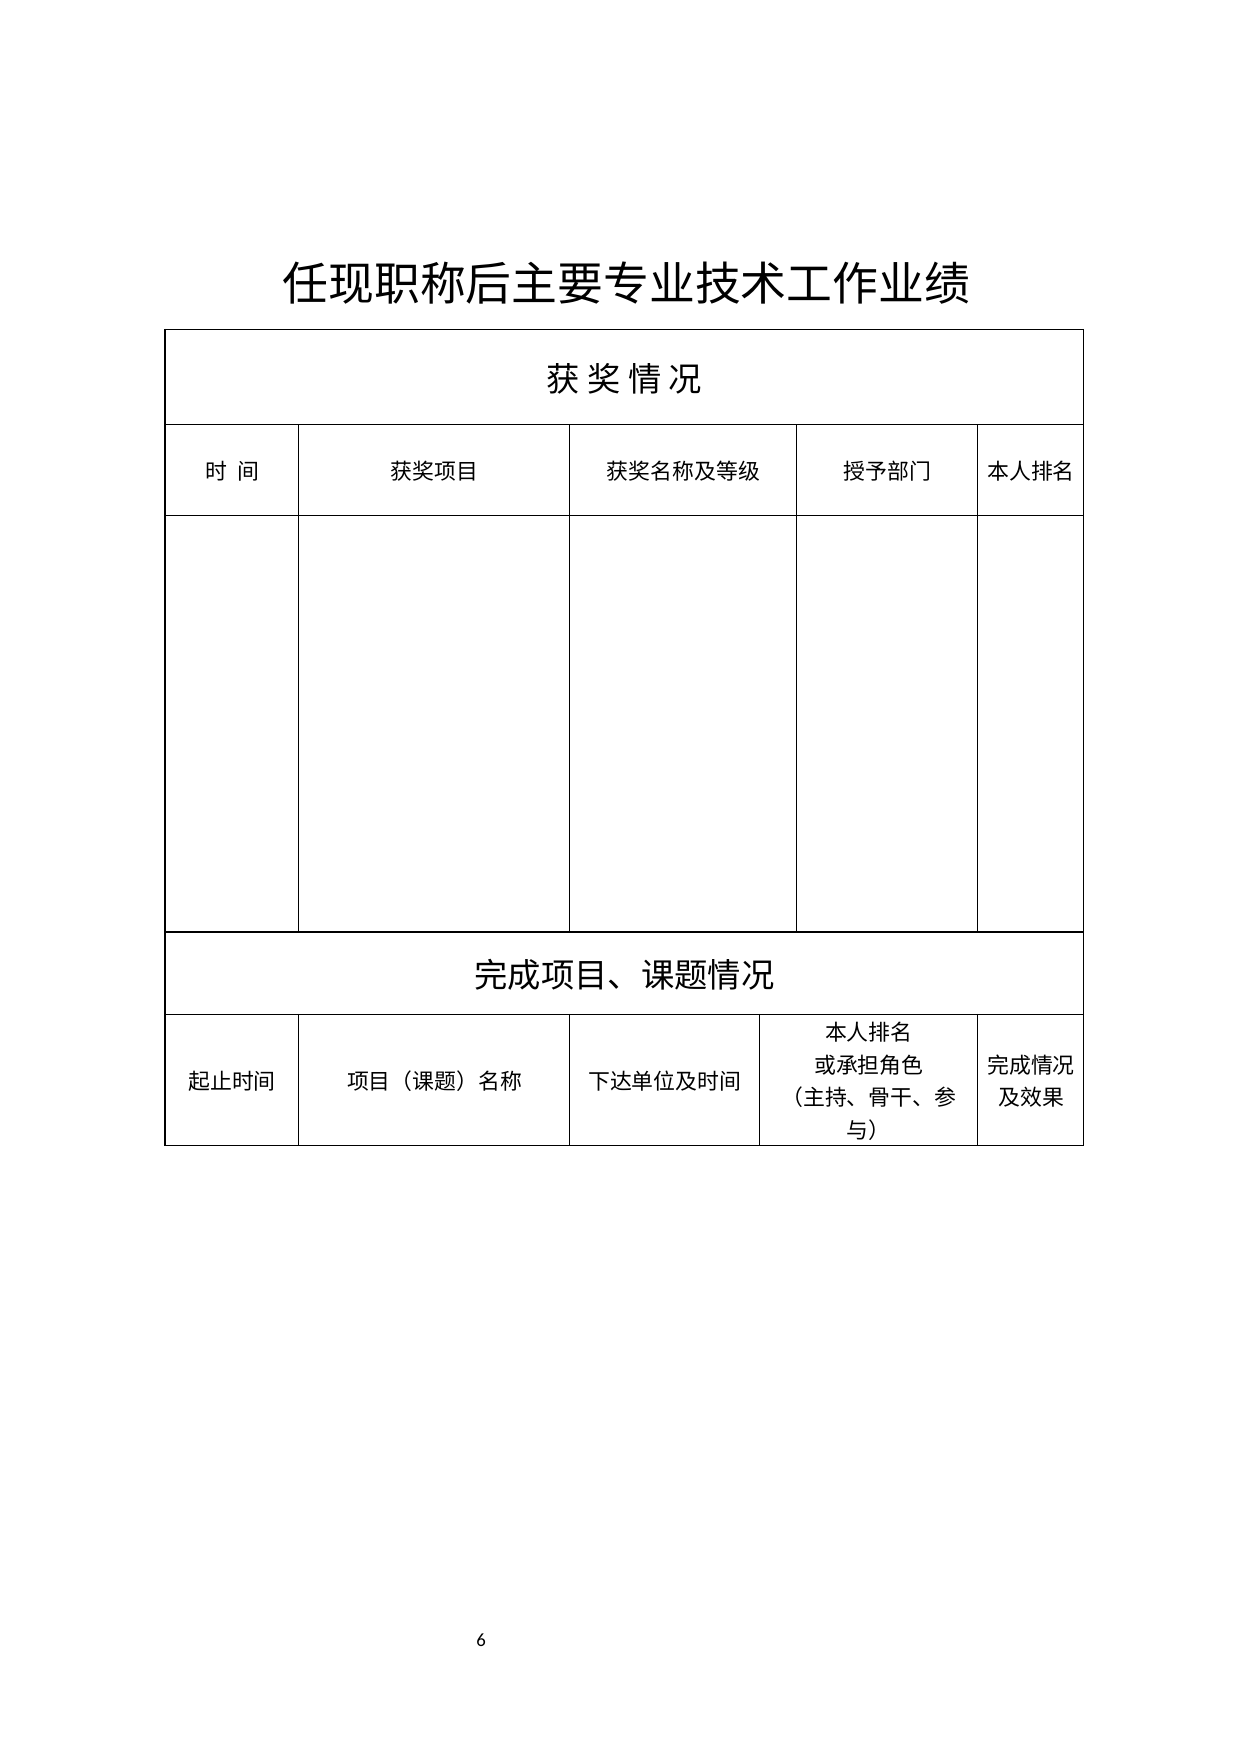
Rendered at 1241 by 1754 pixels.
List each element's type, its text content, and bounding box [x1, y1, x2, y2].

table_cell 完成项目、课题情况 [166, 933, 1083, 1014]
table_cell 本人排名 [978, 425, 1083, 515]
table_cell 项目（课题）名称 [299, 1015, 569, 1145]
text 任现职称后主要专业技术工作业绩 [165, 231, 1087, 329]
table_cell [978, 516, 1083, 931]
table_cell [797, 516, 977, 931]
table_cell [166, 516, 298, 931]
table_cell 起止时间 [166, 1015, 298, 1145]
table_cell 授予部门 [797, 425, 977, 515]
table_cell [570, 516, 796, 931]
table_header 获 奖 情 况 [166, 330, 1083, 424]
table_cell [299, 516, 569, 931]
table_cell 本人排名 或承担角色 （主持、骨干、参与） [760, 1015, 977, 1145]
table_cell 完成情况及效果 [978, 1015, 1083, 1145]
table_cell 获奖名称及等级 [570, 425, 796, 515]
table_cell 时 间 [166, 425, 298, 515]
table_cell 下达单位及时间 [570, 1015, 759, 1145]
table_cell 获奖项目 [299, 425, 569, 515]
